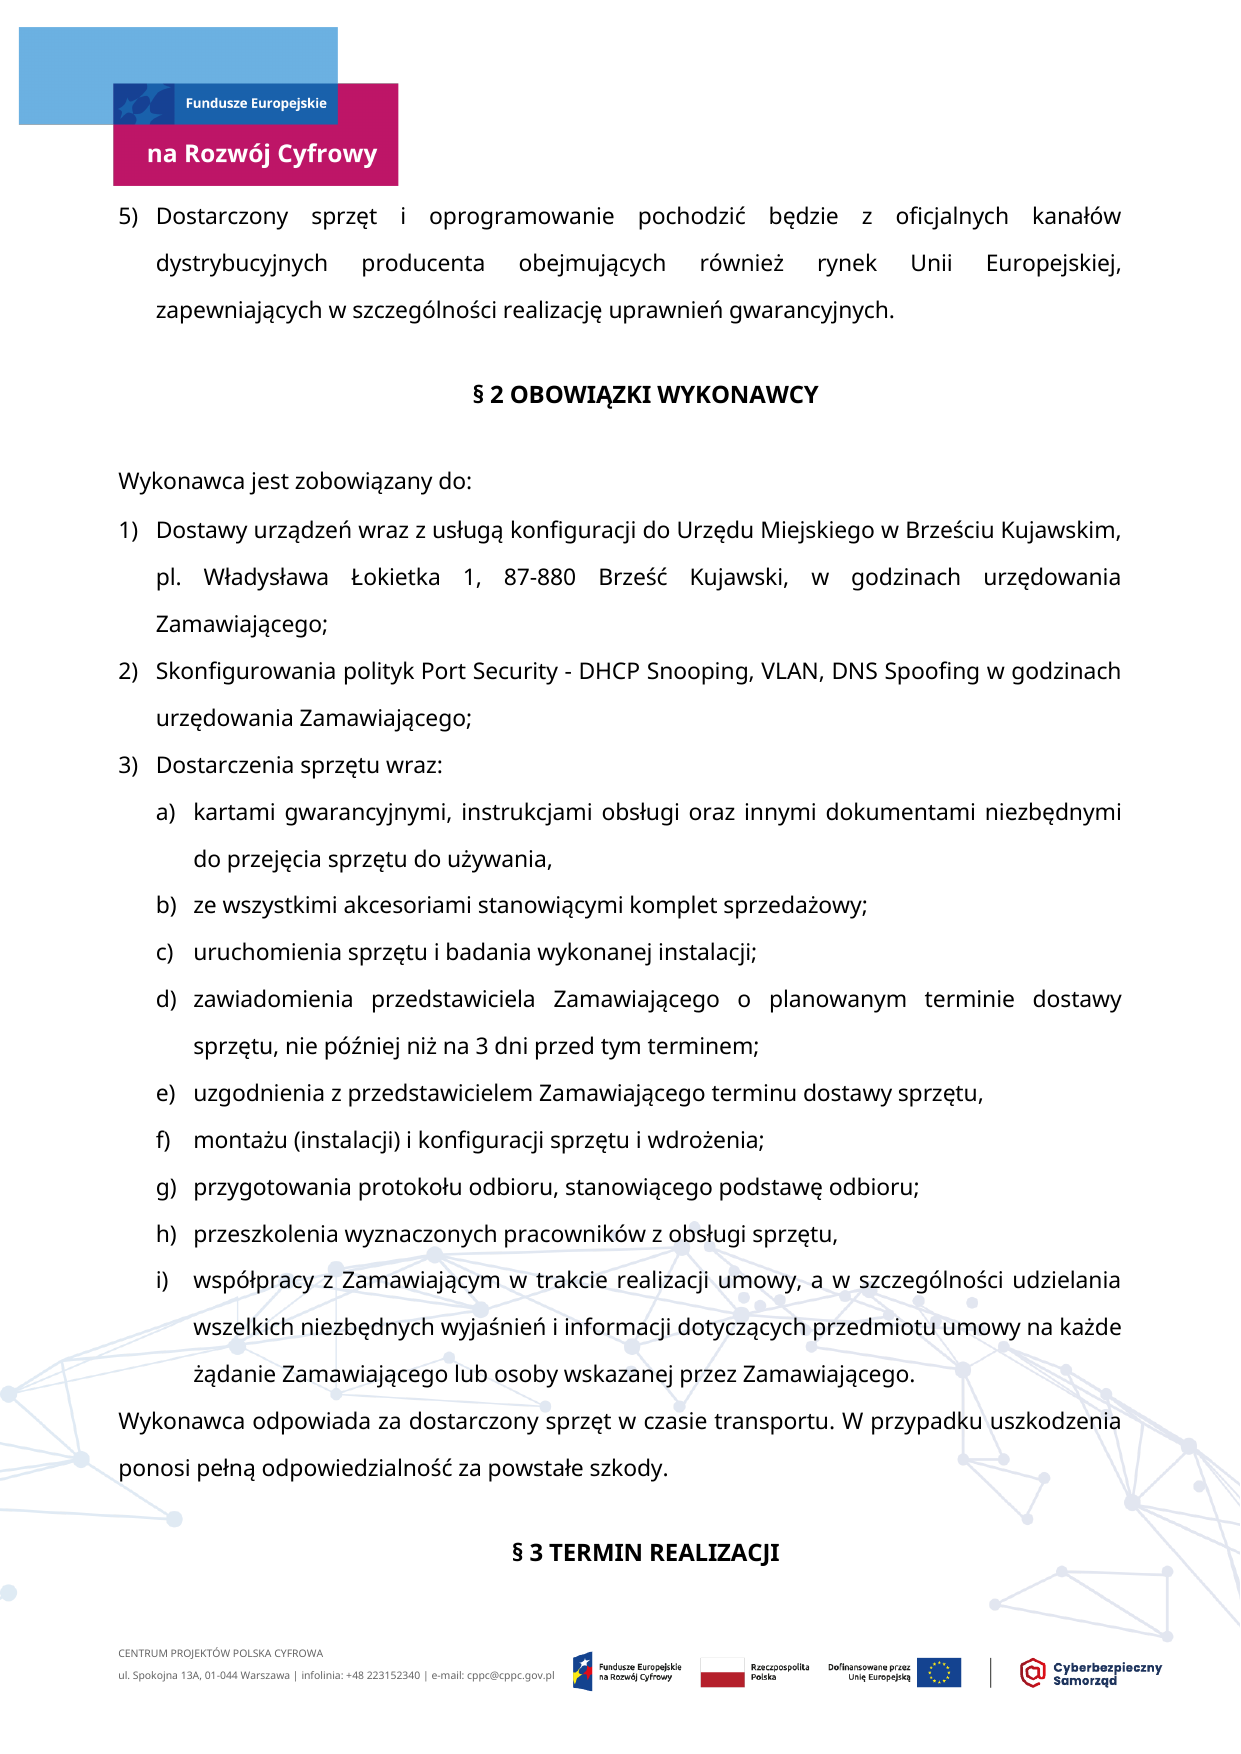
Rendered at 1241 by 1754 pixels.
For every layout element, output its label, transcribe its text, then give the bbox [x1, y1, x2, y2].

list Dostarczony sprzęt i oprogramowanie pochodzić będzie z oficjalnych kanałów dystrybucyjnych producenta obejmujących również rynek Unii Europejskiej, zapewniających w szczególności realizację uprawnień gwarancyjnych. [118, 200, 1122, 325]
list przeszkolenia wyznaczonych pracowników z obsługi sprzętu, [156, 1217, 1122, 1249]
list współpracy z Zamawiającym w trakcie realizacji umowy, a w szczególności udzielania wszelkich niezbędnych wyjaśnień i informacji dotyczących przedmiotu umowy na każde żądanie Zamawiającego lub osoby wskazanej przez Zamawiającego. [156, 1264, 1122, 1389]
list uruchomienia sprzętu i badania wykonanej instalacji; [156, 936, 1122, 967]
list Dostarczenia sprzętu wraz: [118, 749, 1122, 780]
list przygotowania protokołu odbioru, stanowiącego podstawę odbioru; [156, 1171, 1122, 1202]
list Dostawy urządzeń wraz z usługą konfiguracji do Urzędu Miejskiego w Brześciu Kujawskim, pl. Władysława Łokietka 1, 87-880 Brześć Kujawski, w godzinach urzędowania Zamawiającego; [118, 512, 1122, 639]
list ze wszystkimi akcesoriami stanowiącymi komplet sprzedażowy; [156, 889, 1122, 921]
text § 3 TERMIN REALIZACJI [169, 1536, 1122, 1569]
list Skonfigurowania polityk Port Security - DHCP Snooping, VLAN, DNS Spoofing w godzinach urzędowania Zamawiającego; [118, 655, 1122, 733]
text Wykonawca jest zobowiązany do: [118, 465, 1122, 496]
picture [0, 1221, 1240, 1754]
picture [18, 27, 399, 186]
list uzgodnienia z przedstawicielem Zamawiającego terminu dostawy sprzętu, [156, 1077, 1122, 1108]
text § 2 OBOWIĄZKI WYKONAWCY [169, 378, 1122, 411]
text Wykonawca odpowiada za dostarczony sprzęt w czasie transportu. W przypadku uszkodzenia ponosi pełną odpowiedzialność za powstałe szkody. [118, 1405, 1122, 1483]
list montażu (instalacji) i konfiguracji sprzętu i wdrożenia; [156, 1124, 1122, 1155]
list kartami gwarancyjnymi, instrukcjami obsługi oraz innymi dokumentami niezbędnymi do przejęcia sprzętu do używania, [156, 796, 1122, 874]
list zawiadomienia przedstawiciela Zamawiającego o planowanym terminie dostawy sprzętu, nie później niż na 3 dni przed tym terminem; [156, 983, 1122, 1061]
